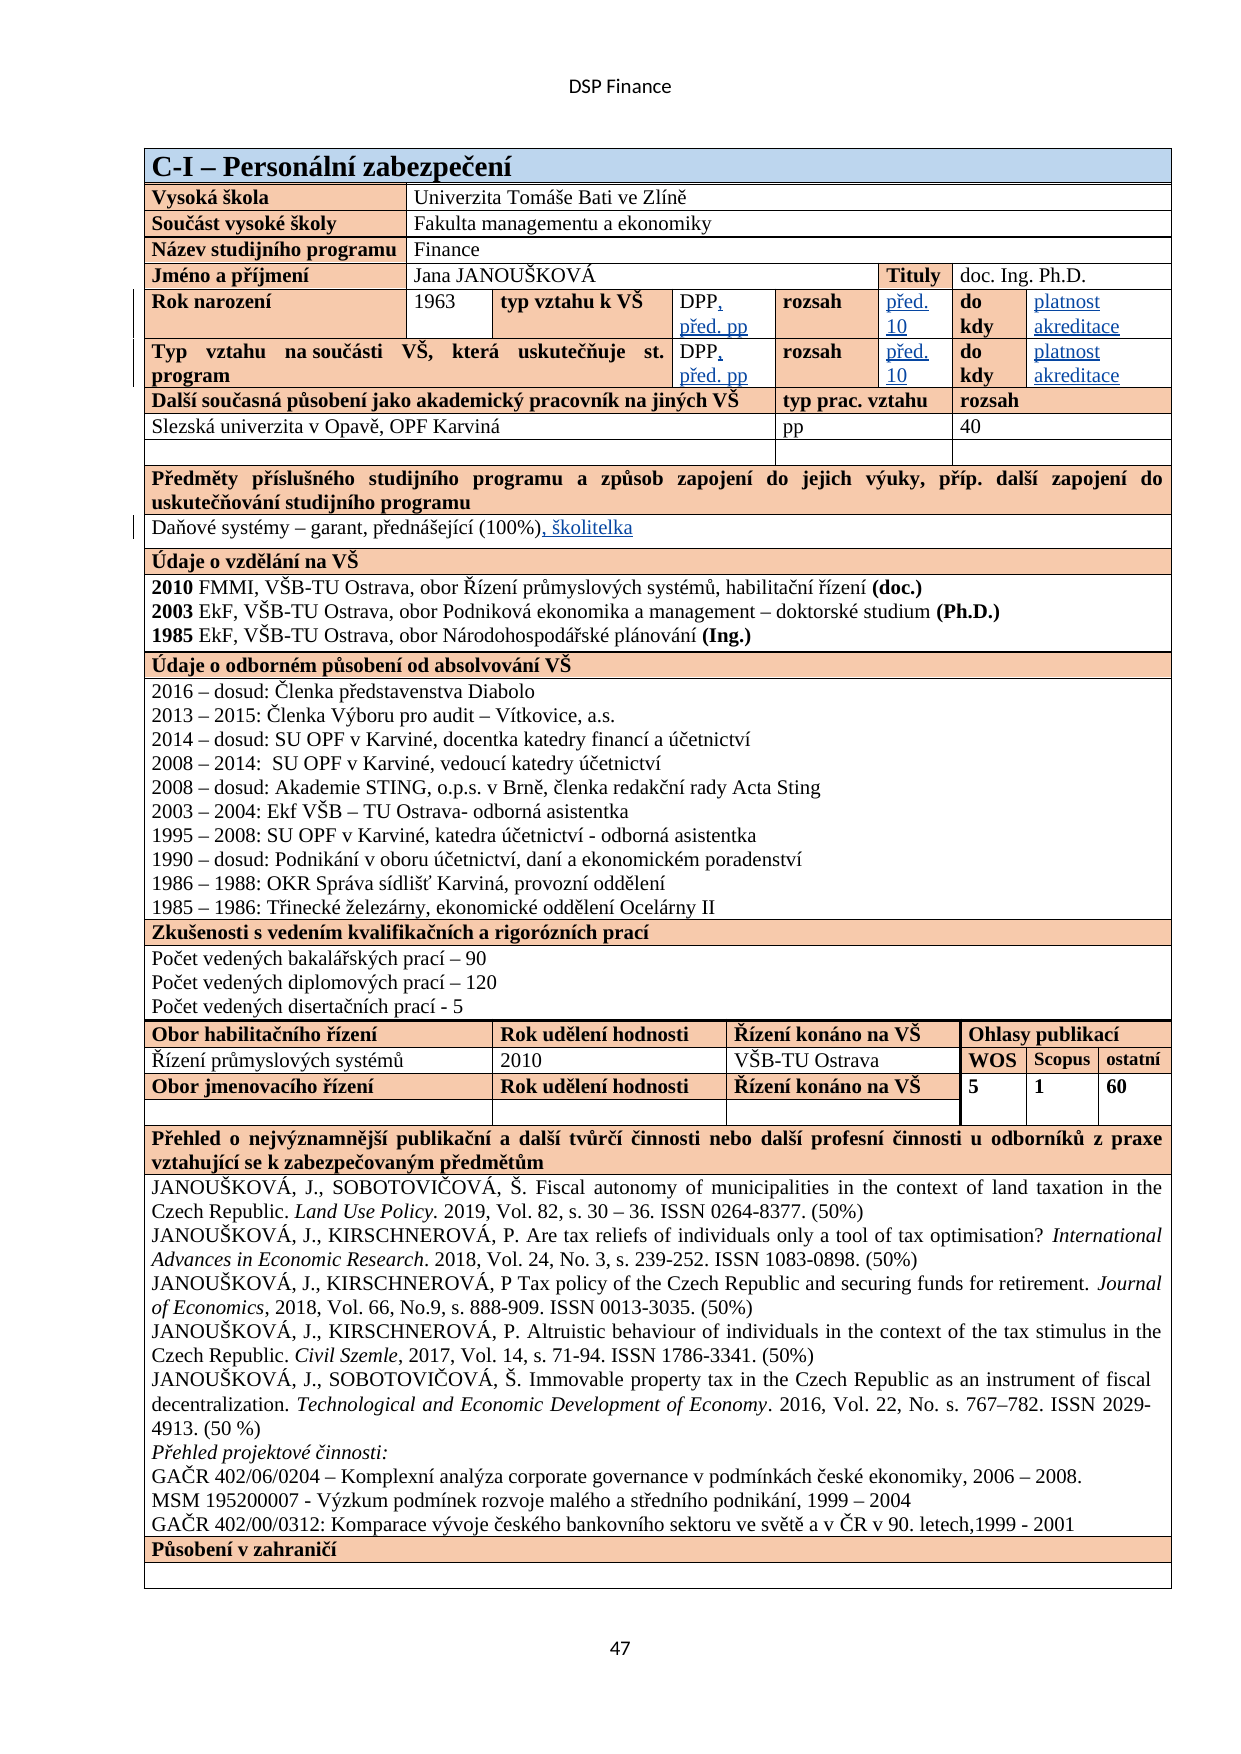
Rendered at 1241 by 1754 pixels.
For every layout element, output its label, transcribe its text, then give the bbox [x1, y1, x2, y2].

table_cell DPP [673, 290, 775, 338]
table_cell Součást vysoké školy [145, 211, 406, 236]
table_cell 40 [953, 414, 1171, 439]
table_cell rozsah [953, 388, 1171, 413]
table_cell [879, 339, 952, 387]
table_cell Obor habilitačního řízení [145, 1022, 492, 1047]
table_cell pp [776, 414, 952, 439]
table_cell [1027, 290, 1171, 338]
table_cell Rok udělení hodnosti [493, 1074, 726, 1099]
table_cell [145, 1100, 492, 1125]
table_cell VŠB-TU Ostrava [727, 1048, 959, 1073]
table_cell doc. Ing. Ph.D. [953, 264, 1171, 288]
table_cell Další současná působení jako akademický pracovník na jiných VŠ [145, 388, 775, 413]
table_cell Zkušenosti s vedením kvalifikačních a rigorózních prací [145, 920, 1171, 945]
table_cell typ prac. vztahu [776, 388, 952, 413]
table_cell Typ vztahu na součásti VŠ, která uskutečňuje st. program [145, 339, 672, 387]
table_cell Vysoká škola [145, 185, 406, 210]
table_cell DPP [673, 339, 775, 387]
table_cell Tituly [879, 264, 952, 288]
table_cell do kdy [953, 339, 1026, 387]
table_cell [879, 290, 952, 338]
table_cell rozsah [776, 290, 878, 338]
table_cell 1963 [407, 290, 492, 338]
table_cell Řízení konáno na VŠ [727, 1074, 959, 1099]
table_cell Název studijního programu [145, 238, 406, 262]
table_header C-I – Personální zabezpečení [145, 149, 1171, 182]
table_cell Předměty příslušného studijního programu a způsob zapojení do jejich výuky, příp. další zapojení do uskutečňování studijního programu [145, 466, 1171, 514]
table_cell typ vztahu k VŠ [493, 290, 672, 338]
table_cell Finance [407, 238, 1171, 262]
table_cell Počet vedených bakalářských prací – 90 Počet vedených diplomových prací – 120 Počet vedených disertačních prací - 5 [145, 946, 1171, 1018]
table_cell Řízení průmyslových systémů [145, 1048, 492, 1073]
table_cell rozsah [776, 339, 878, 387]
table_cell Fakulta managementu a ekonomiky [407, 211, 1171, 236]
table_cell Působení v zahraničí [145, 1537, 1171, 1562]
table_cell Univerzita Tomáše Bati ve Zlíně [407, 185, 1171, 210]
table_cell [145, 1563, 1171, 1588]
table_cell 2010 [493, 1048, 726, 1073]
table_cell do kdy [953, 290, 1026, 338]
table_cell 1 [1027, 1074, 1098, 1125]
table_cell JANOUŠKOVÁ, J., SOBOTOVIČOVÁ, Š. Fiscal autonomy of municipalities in the context of land taxation in the Czech Republic. Land Use Policy. 2019, Vol. 82, s. 30 – 36. ISSN 0264-8377. (50%) JANOUŠKOVÁ, J., KIRSCHNEROVÁ, P. Are tax reliefs of individuals only a tool of tax optimisation? International Advances in Economic Research. 2018, Vol. 24, No. 3, s. 239-252. ISSN 1083-0898. (50%) JANOUŠKOVÁ, J., KIRSCHNEROVÁ, P Tax policy of the Czech Republic and securing funds for retirement. Journal of Economics, 2018, Vol. 66, No.9, s. 888-909. ISSN 0013-3035. (50%) JANOUŠKOVÁ, J., KIRSCHNEROVÁ, P. Altruistic behaviour of individuals in the context of the tax stimulus in the Czech Republic. Civil Szemle, 2017, Vol. 14, s. 71-94. ISSN 1786-3341. (50%) JANOUŠKOVÁ, J., SOBOTOVIČOVÁ, Š. Immovable property tax in the Czech Republic as an instrument of fiscal decentralization. Technological and Economic Development of Economy. 2016, Vol. 22, No. s. 767–782. ISSN 2029-4913. (50 %) Přehled projektové činnosti: GAČR 402/06/0204 – Komplexní analýza corporate governance v podmínkách české ekonomiky, 2006 – 2008. MSM 195200007 - Výzkum podmínek rozvoje malého a středního podnikání, 1999 – 2004 GAČR 402/00/0312: Komparace vývoje českého bankovního sektoru ve světě a v ČR v 90. letech,1999 - 2001 [145, 1175, 1171, 1536]
table_cell 60 [1099, 1074, 1171, 1125]
table_cell Rok narození [145, 290, 406, 338]
table_cell Scopus [1027, 1048, 1098, 1073]
table_cell Jméno a příjmení [145, 264, 406, 288]
table_cell Rok udělení hodnosti [493, 1022, 726, 1047]
table_cell Slezská univerzita v Opavě, OPF Karviná [145, 414, 775, 439]
table_cell 5 [962, 1074, 1026, 1125]
table_cell [1027, 339, 1171, 387]
table_cell [776, 440, 952, 465]
table_cell [727, 1100, 959, 1125]
table_cell Ohlasy publikací [962, 1022, 1171, 1047]
table_cell [953, 440, 1171, 465]
table_cell Údaje o odborném působení od absolvování VŠ [145, 653, 1171, 677]
table_cell 2016 – dosud: Členka představenstva Diabolo 2013 – 2015: Členka Výboru pro audit – Vítkovice, a.s. 2014 – dosud: SU OPF v Karviné, docentka katedry financí a účetnictví 2008 – 2014: SU OPF v Karviné, vedoucí katedry účetnictví 2008 – dosud: Akademie STING, o.p.s. v Brně, členka redakční rady Acta Sting 2003 – 2004: Ekf VŠB – TU Ostrava- odborná asistentka 1995 – 2008: SU OPF v Karviné, katedra účetnictví - odborná asistentka 1990 – dosud: Podnikání v oboru účetnictví, daní a ekonomickém poradenství 1986 – 1988: OKR Správa sídlišť Karviná, provozní oddělení 1985 – 1986: Třinecké železárny, ekonomické oddělení Ocelárny II [145, 679, 1171, 919]
table_cell Přehled o nejvýznamnější publikační a další tvůrčí činnosti nebo další profesní činnosti u odborníků z praxe vztahující se k zabezpečovaným předmětům [145, 1126, 1171, 1174]
table_cell 2010 FMMI, VŠB-TU Ostrava, obor Řízení průmyslových systémů, habilitační řízení (doc.) 2003 EkF, VŠB-TU Ostrava, obor Podniková ekonomika a management – doktorské studium (Ph.D.) 1985 EkF, VŠB-TU Ostrava, obor Národohospodářské plánování (Ing.) [145, 575, 1171, 651]
table_cell Řízení konáno na VŠ [727, 1022, 959, 1047]
table_cell Údaje o vzdělání na VŠ [145, 549, 1171, 574]
table_cell Obor jmenovacího řízení [145, 1074, 492, 1099]
table_cell WOS [962, 1048, 1026, 1073]
table_cell [493, 1100, 726, 1125]
table_cell Jana JANOUŠKOVÁ [407, 264, 878, 288]
table_cell ostatní [1099, 1048, 1171, 1073]
table_cell Daňové systémy – garant, přednášející (100%) [145, 515, 1171, 548]
table_cell [145, 440, 775, 465]
